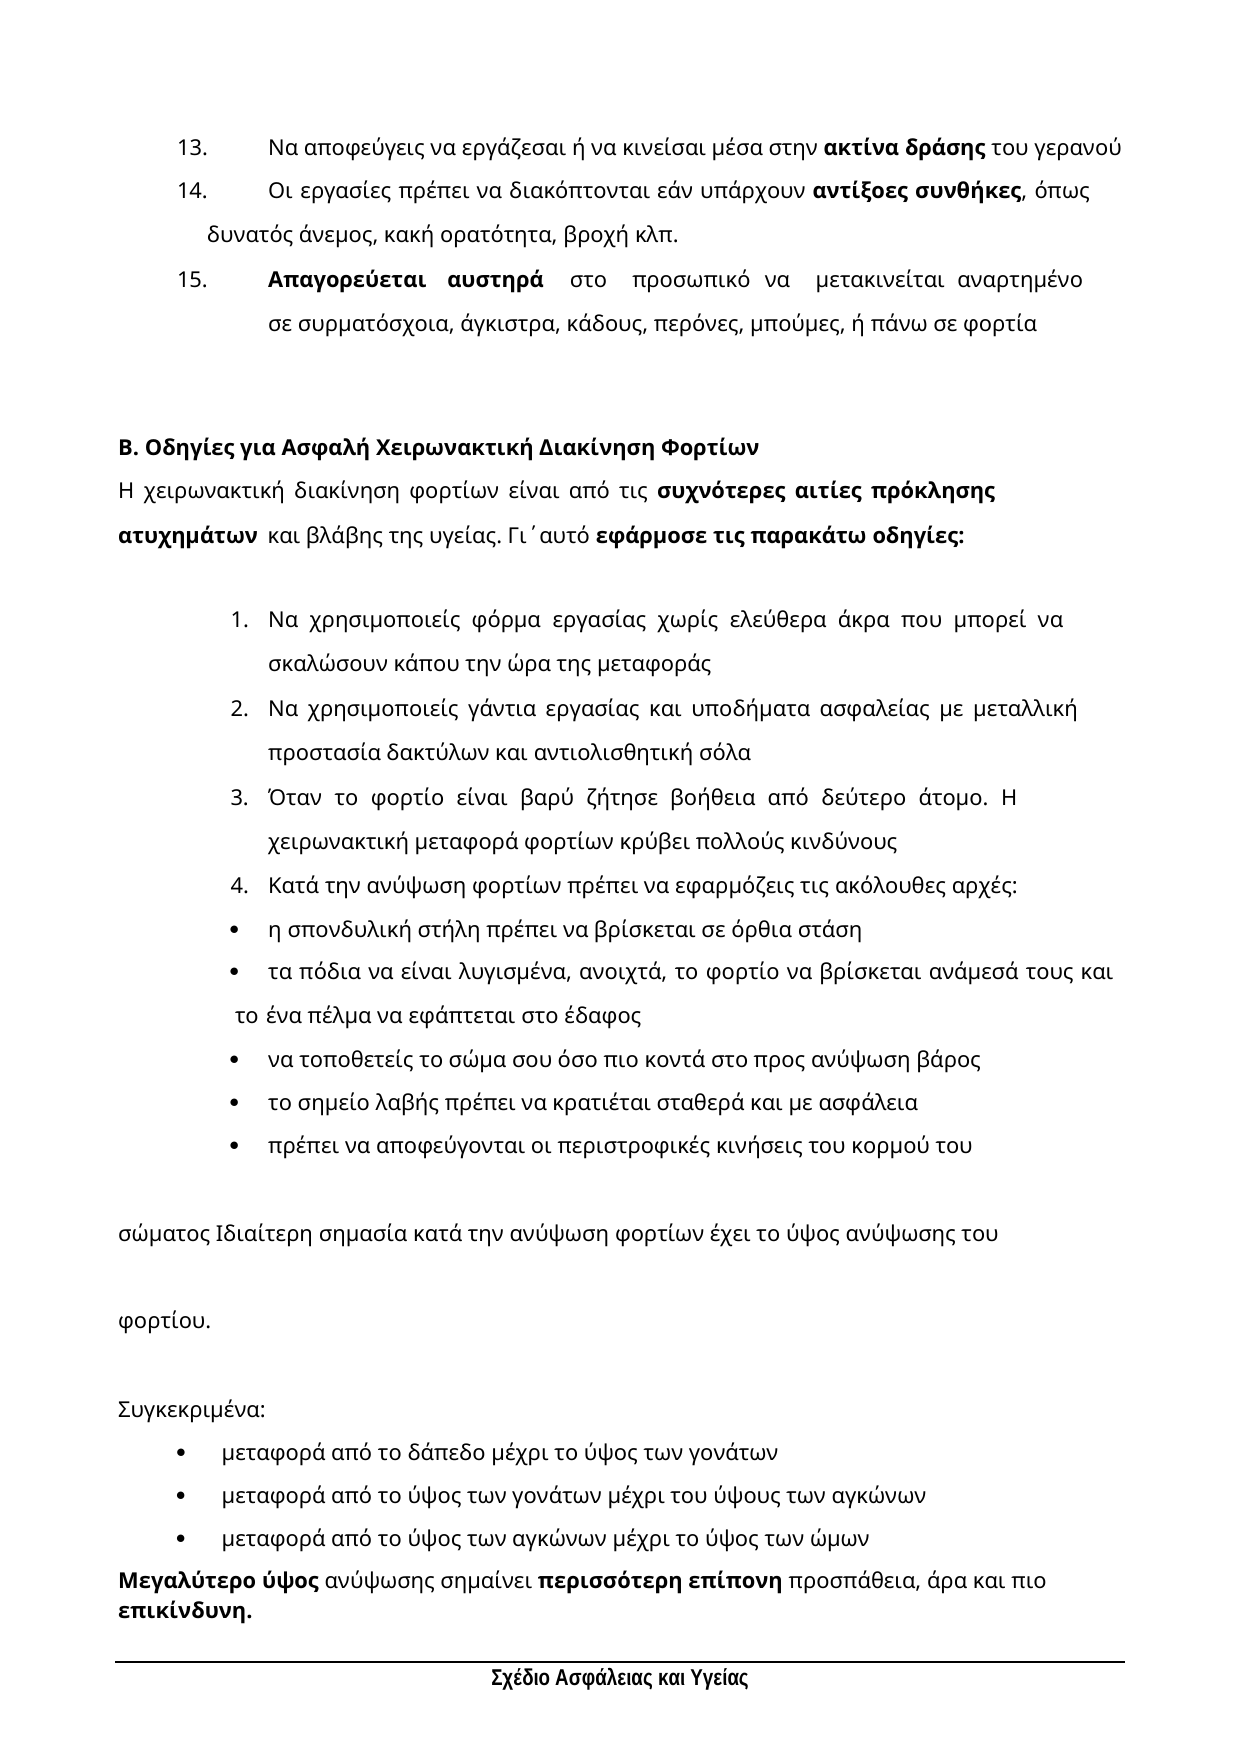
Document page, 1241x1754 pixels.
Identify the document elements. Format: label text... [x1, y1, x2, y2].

list Απαγορεύεται αυστηρά στο προσωπικό να μετακινείται αναρτημένο σε συρματόσχοια, άγκιστρα, κάδους, περόνες, μπούμες, ή πάνω σε φορτία [177, 264, 1123, 338]
list Κατά την ανύψωση φορτίων πρέπει να εφαρμόζεις τις ακόλουθες αρχές: [230, 871, 1138, 900]
list Να αποφεύγεις να εργάζεσαι ή να κινείσαι μέσα στην ακτίνα δράσης του γερανού [177, 132, 1138, 162]
text Συγκεκριμένα: [118, 1394, 1138, 1424]
list μεταφορά από το ύψος των αγκώνων μέχρι το ύψος των ώμων [177, 1523, 1138, 1552]
list να τοποθετείς το σώμα σου όσο πιο κοντά στο προς ανύψωση βάρος [230, 1044, 1138, 1074]
list μεταφορά από το ύψος των γονάτων μέχρι του ύψους των αγκώνων [177, 1480, 1138, 1510]
list πρέπει να αποφεύγονται οι περιστροφικές κινήσεις του κορμού του σώματος Ιδιαίτερη σημασία κατά την ανύψωση φορτίων έχει το ύψος ανύψωσης του φορτίου. [118, 1130, 1004, 1335]
list Όταν το φορτίο είναι βαρύ ζήτησε βοήθεια από δεύτερο άτομο. Η χειρωνακτική μεταφορά φορτίων κρύβει πολλούς κινδύνους [230, 782, 1123, 856]
list Να χρησιμοποιείς γάντια εργασίας και υποδήματα ασφαλείας με μεταλλική προστασία δακτύλων και αντιολισθητική σόλα [230, 693, 1123, 767]
list Να χρησιμοποιείς φόρμα εργασίας χωρίς ελεύθερα άκρα που μπορεί να σκαλώσουν κάπου την ώρα της μεταφοράς [230, 604, 1123, 678]
list τα πόδια να είναι λυγισμένα, ανοιχτά, το φορτίο να βρίσκεται ανάμεσά τους και το ένα πέλμα να εφάπτεται στο έδαφος [230, 956, 1123, 1030]
list μεταφορά από το δάπεδο μέχρι το ύψος των γονάτων [177, 1437, 1138, 1467]
text Η χειρωνακτική διακίνηση φορτίων είναι από τις συχνότερες αιτίες πρόκλησης ατυχημάτων και βλάβης της υγείας. Γι΄αυτό εφάρμοσε τις παρακάτω οδηγίες: [118, 475, 1123, 549]
subtitle Β. Οδηγίες για Ασφαλή Χειρωνακτική Διακίνηση Φορτίων [118, 432, 1138, 462]
list η σπονδυλική στήλη πρέπει να βρίσκεται σε όρθια στάση [230, 913, 1138, 943]
list Οι εργασίες πρέπει να διακόπτονται εάν υπάρχουν αντίξοες συνθήκες, όπως δυνατός άνεμος, κακή ορατότητα, βροχή κλπ. [177, 175, 1123, 249]
list το σημείο λαβής πρέπει να κρατιέται σταθερά και με ασφάλεια [230, 1087, 1138, 1117]
text Μεγαλύτερο ύψος ανύψωσης σημαίνει περισσότερη επίπονη προσπάθεια, άρα και πιο επικίνδυνη. [118, 1565, 1138, 1625]
